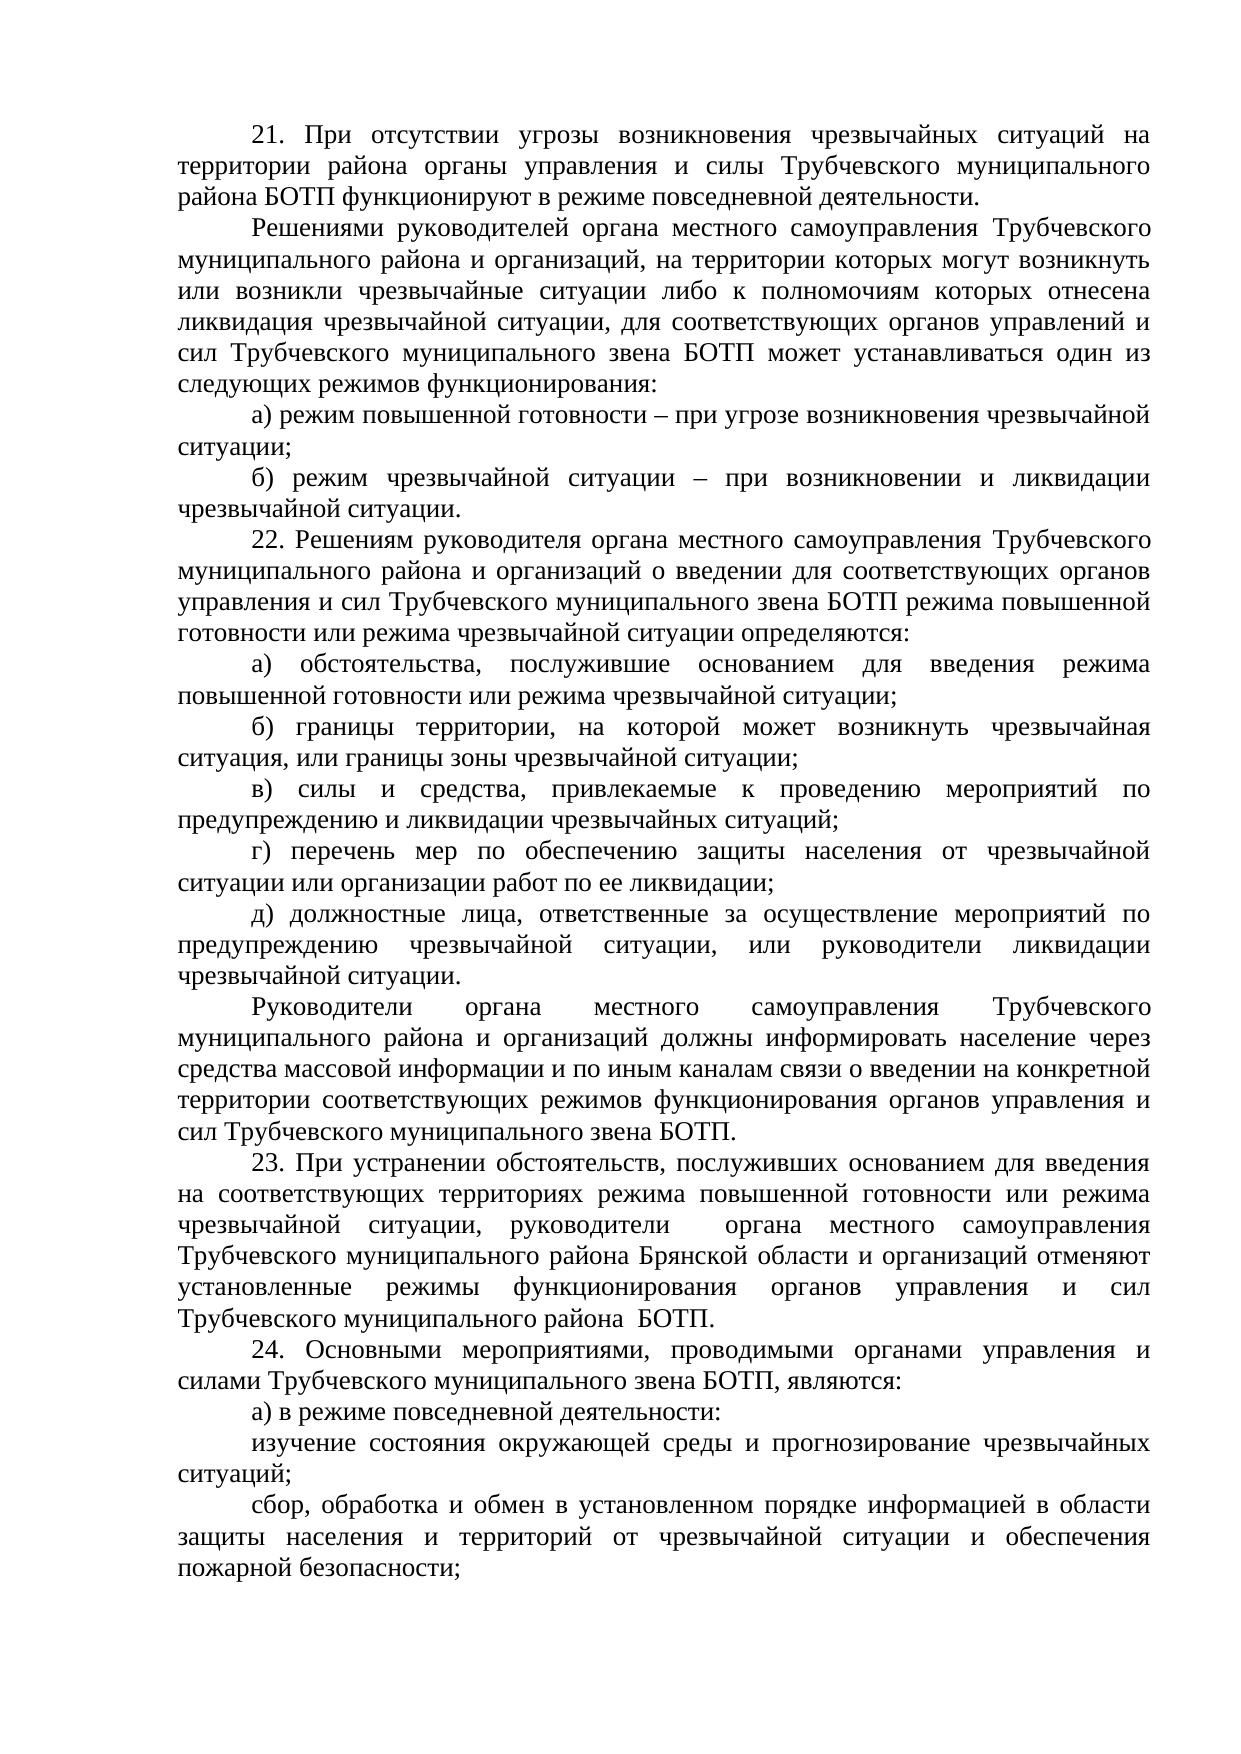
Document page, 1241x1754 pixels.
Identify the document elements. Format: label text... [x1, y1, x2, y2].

text Решениями руководителей органа местного самоуправления Трубчевского муниципального района и организаций, на территории которых могут возникнуть или возникли чрезвычайные ситуации либо к полномочиям которых отнесена ликвидация чрезвычайной ситуации, для соответствующих органов управлений и сил Трубчевского муниципального звена БОТП может устанавливаться один из следующих режимов функционирования: [177, 212, 1152, 398]
text сбор, обработка и обмен в установленном порядке информацией в области защиты населения и территорий от чрезвычайной ситуации и обеспечения пожарной безопасности; [177, 1488, 1152, 1582]
text а) в режиме повседневной деятельности: [177, 1395, 1152, 1426]
text а) обстоятельства, послужившие основанием для введения режима повышенной готовности или режима чрезвычайной ситуации; [177, 648, 1152, 710]
text 23. При устранении обстоятельств, послуживших основанием для введения на соответствующих территориях режима повышенной готовности или режима чрезвычайной ситуации, руководители органа местного самоуправления Трубчевского муниципального района Брянской области и организаций отменяют установленные режимы функционирования органов управления и сил Трубчевского муниципального района БОТП. [177, 1146, 1152, 1333]
text Руководители органа местного самоуправления Трубчевского муниципального района и организаций должны информировать население через средства массовой информации и по иным каналам связи о введении на конкретной территории соответствующих режимов функционирования органов управления и сил Трубчевского муниципального звена БОТП. [177, 990, 1152, 1146]
text б) границы территории, на которой может возникнуть чрезвычайная ситуация, или границы зоны чрезвычайной ситуации; [177, 710, 1152, 772]
text д) должностные лица, ответственные за осуществление мероприятий по предупреждению чрезвычайной ситуации, или руководители ликвидации чрезвычайной ситуации. [177, 897, 1152, 990]
text б) режим чрезвычайной ситуации – при возникновении и ликвидации чрезвычайной ситуации. [177, 461, 1152, 523]
text изучение состояния окружающей среды и прогнозирование чрезвычайных ситуаций; [177, 1426, 1152, 1488]
text 24. Основными мероприятиями, проводимыми органами управления и силами Трубчевского муниципального звена БОТП, являются: [177, 1333, 1152, 1395]
text 22. Решениям руководителя органа местного самоуправления Трубчевского муниципального района и организаций о введении для соответствующих органов управления и сил Трубчевского муниципального звена БОТП режима повышенной готовности или режима чрезвычайной ситуации определяются: [177, 523, 1152, 648]
text 21. При отсутствии угрозы возникновения чрезвычайных ситуаций на территории района органы управления и силы Трубчевского муниципального района БОТП функционируют в режиме повседневной деятельности. [177, 118, 1152, 212]
text а) режим повышенной готовности – при угрозе возникновения чрезвычайной ситуации; [177, 398, 1152, 461]
text г) перечень мер по обеспечению защиты населения от чрезвычайной ситуации или организации работ по ее ликвидации; [177, 834, 1152, 897]
text в) силы и средства, привлекаемые к проведению мероприятий по предупреждению и ликвидации чрезвычайных ситуаций; [177, 772, 1152, 834]
